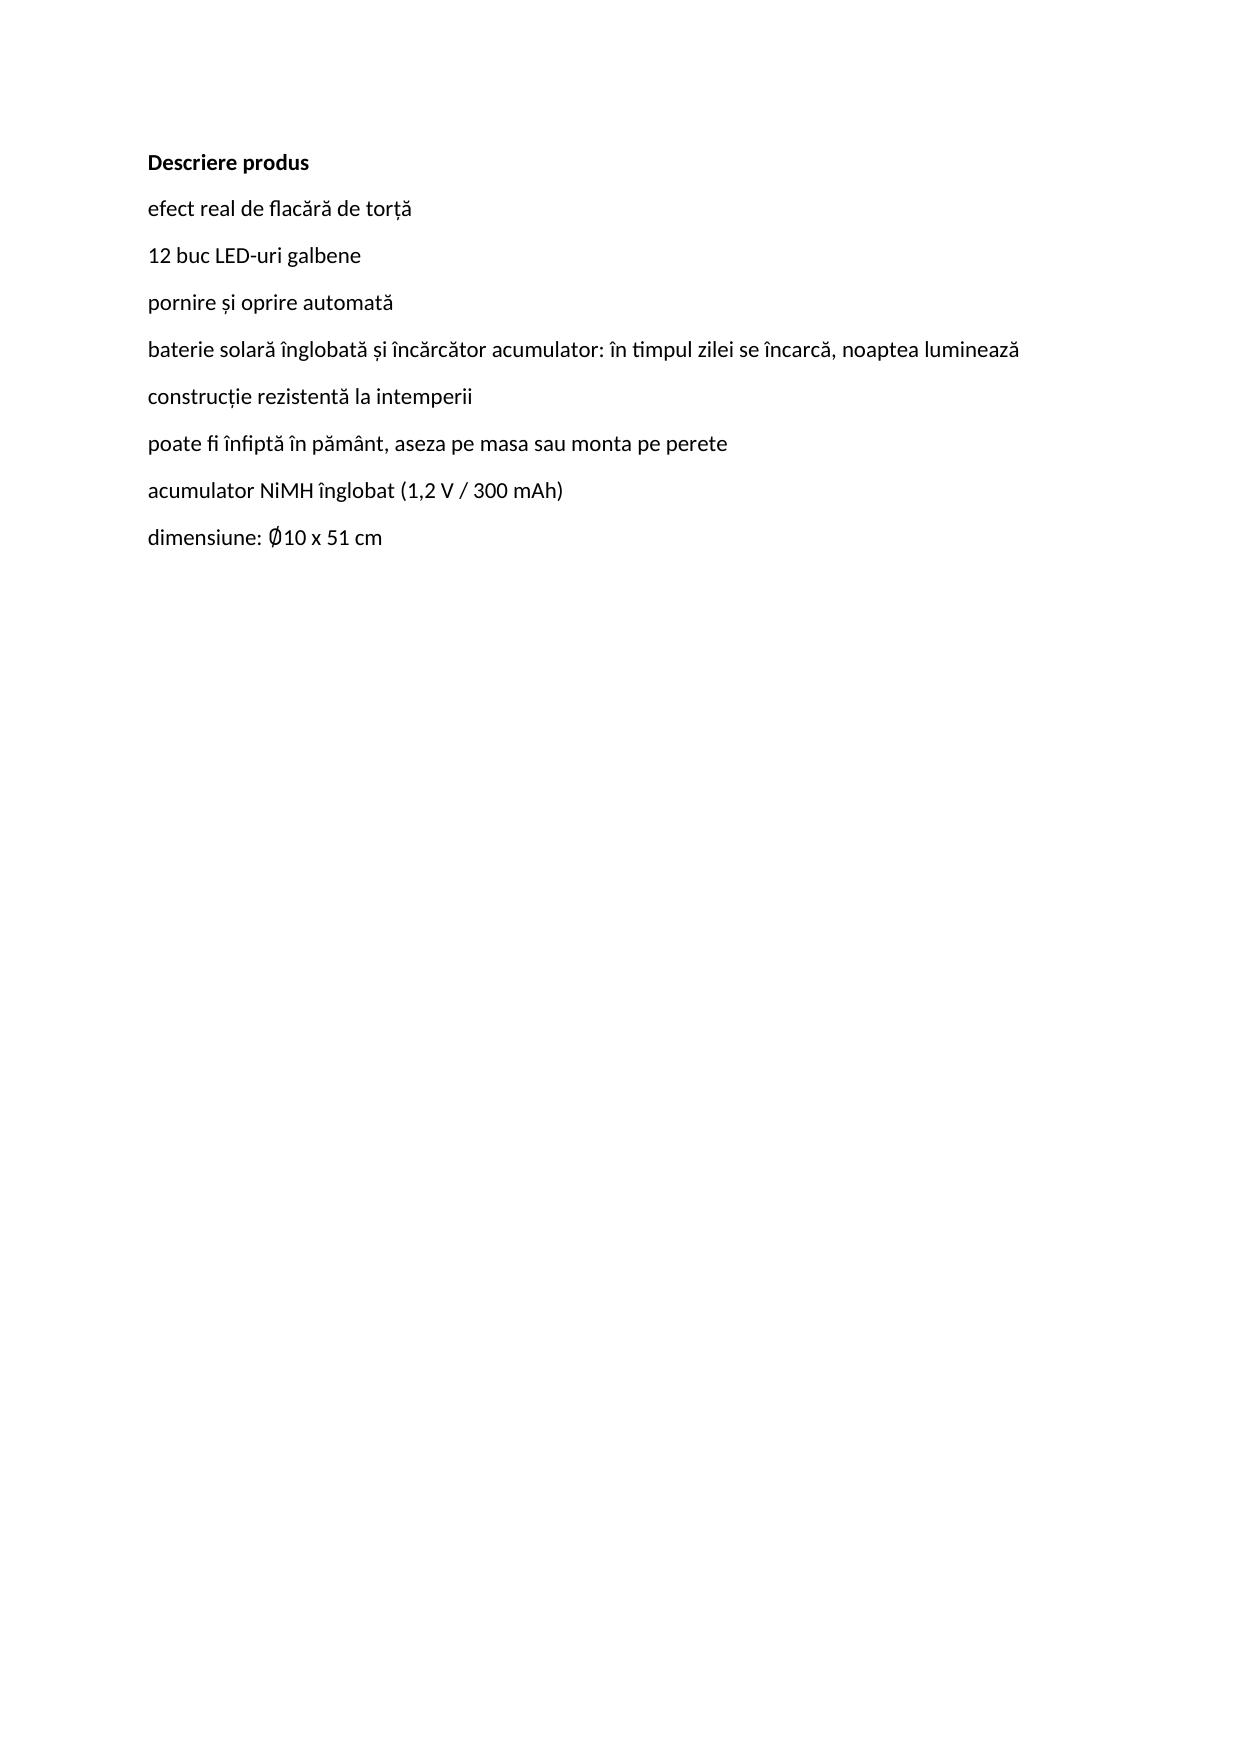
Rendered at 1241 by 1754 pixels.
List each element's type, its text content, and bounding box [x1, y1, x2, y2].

text 12 buc LED-uri galbene [148, 241, 1093, 269]
text acumulator NiMH înglobat (1,2 V / 300 mAh) [148, 476, 1093, 504]
text pornire și oprire automată [148, 288, 1093, 316]
text Descriere produs [148, 148, 1093, 176]
text dimensiune: ∅10 x 51 cm [148, 523, 1093, 551]
text poate fi înfiptă în pământ, aseza pe masa sau monta pe perete [148, 429, 1093, 457]
text efect real de flacără de torță [148, 194, 1093, 222]
text construcție rezistentă la intemperii [148, 382, 1093, 410]
text baterie solară înglobată și încărcător acumulator: în timpul zilei se încarcă, noaptea luminează [148, 335, 1093, 363]
